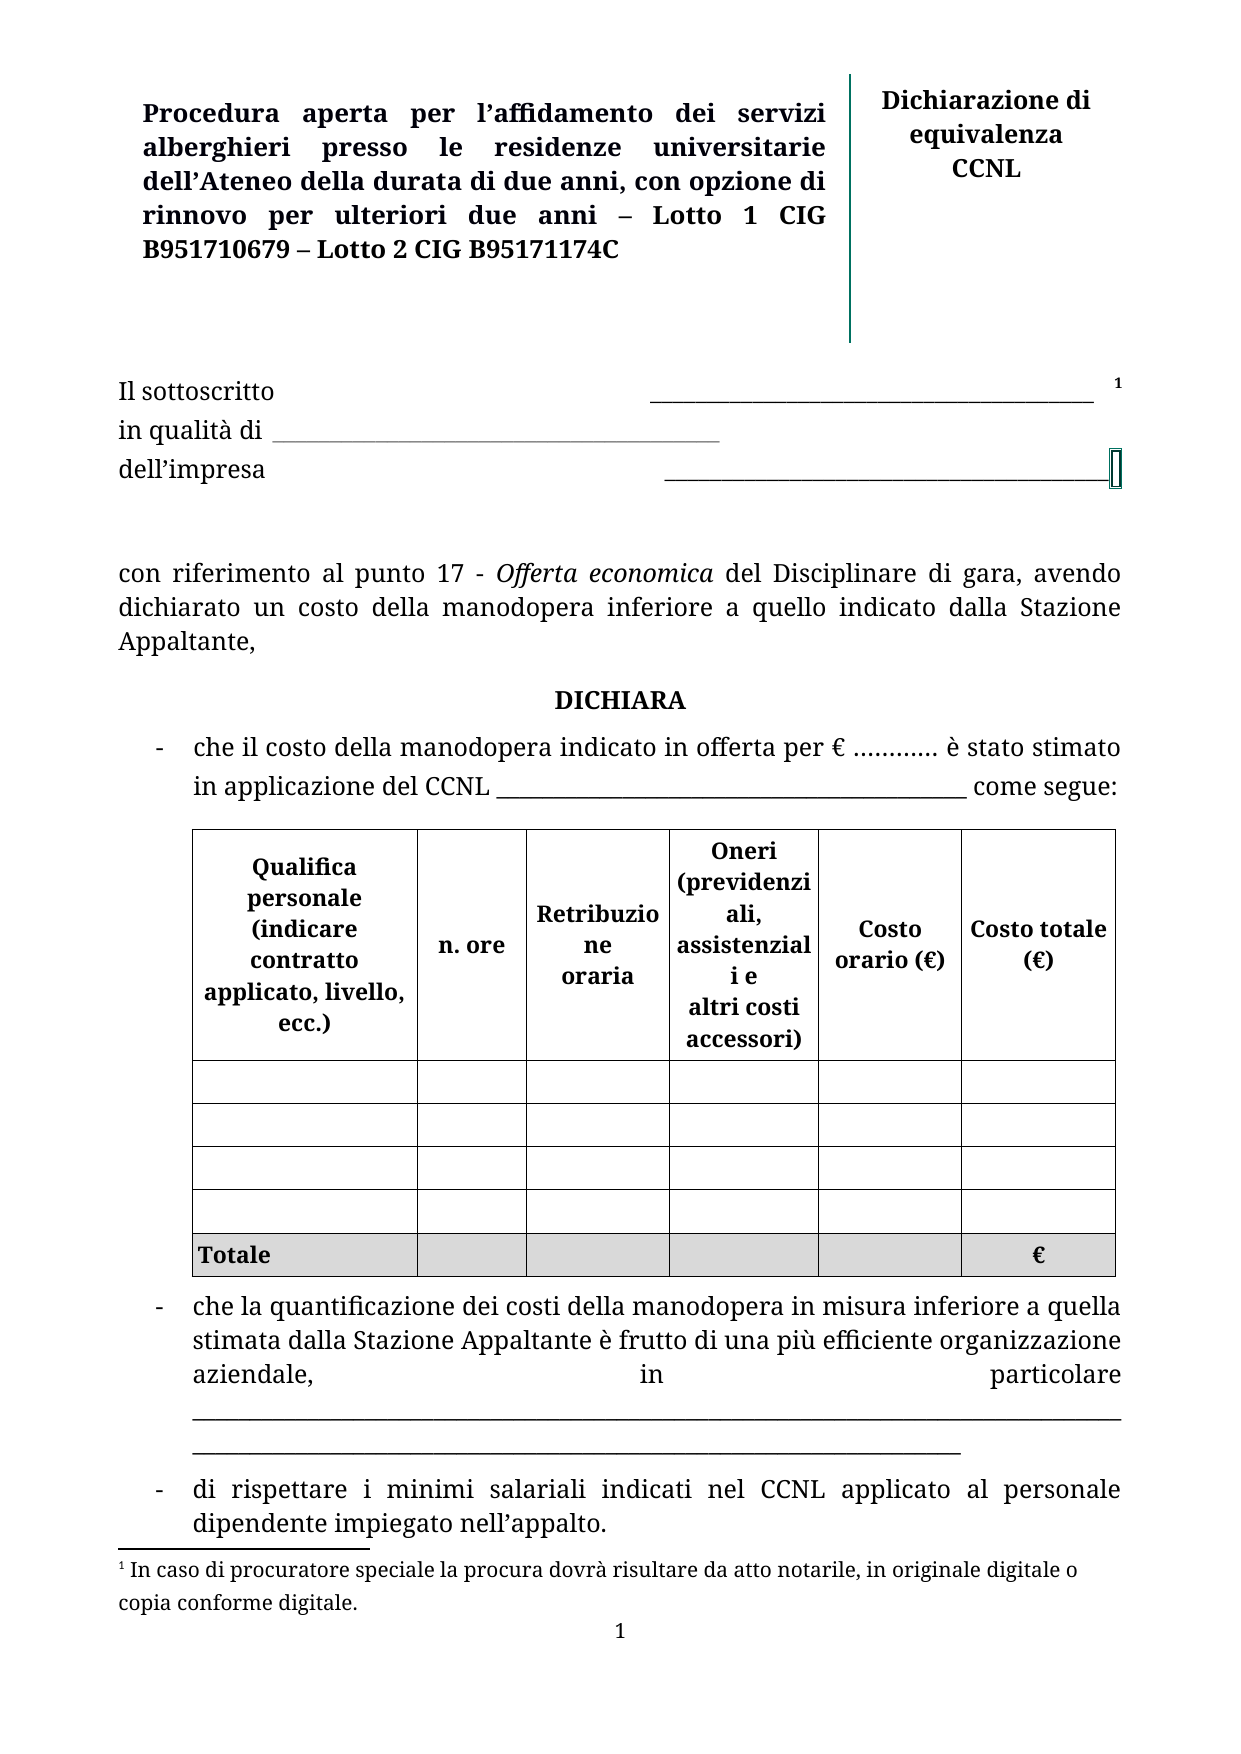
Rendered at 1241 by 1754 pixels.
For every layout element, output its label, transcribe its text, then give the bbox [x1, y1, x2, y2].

table_cell [819, 1234, 961, 1276]
table_cell [527, 1147, 669, 1189]
table_cell [962, 1147, 1115, 1189]
table_cell [418, 1234, 526, 1276]
table_cell [819, 1147, 961, 1189]
table_header Costo orario (€) [819, 830, 961, 1059]
table_cell Totale [193, 1234, 417, 1276]
table_cell [819, 1061, 961, 1103]
table_cell [193, 1061, 417, 1103]
table_header Costo totale (€) [962, 830, 1115, 1059]
table_header Qualifica personale (indicare contratto applicato, livello, ecc.) [193, 830, 417, 1059]
table_cell [193, 1104, 417, 1146]
table_cell [670, 1061, 818, 1103]
table_cell [670, 1234, 818, 1276]
table_cell [527, 1234, 669, 1276]
list che la quantificazione dei costi della manodopera in misura inferiore a quella stimata dalla Stazione Appaltante è frutto di una più efficiente organizzazione aziendale, in particolare ____________________________________________________________________________________________________________________________________________________ [155, 1289, 1122, 1459]
text con riferimento al punto 17 - Offerta economica del Disciplinare di gara, avendo dichiarato un costo della manodopera inferiore a quello indicato dalla Stazione Appaltante, [118, 556, 1122, 658]
table_cell [193, 1190, 417, 1232]
text Il sottoscritto [118, 373, 1122, 407]
table_cell [527, 1190, 669, 1232]
table_cell [670, 1190, 818, 1232]
table_cell [962, 1190, 1115, 1232]
table_cell [418, 1104, 526, 1146]
table_cell [670, 1104, 818, 1146]
text dell’impresa [118, 452, 1109, 486]
table_header Retribuzione oraria [527, 830, 669, 1059]
table_cell [819, 1104, 961, 1146]
table_cell € [962, 1234, 1115, 1276]
table_header Oneri (previdenziali, assistenziali e altri costi accessori) [670, 830, 818, 1059]
table_cell [418, 1061, 526, 1103]
table_cell [418, 1147, 526, 1189]
table_cell [962, 1061, 1115, 1103]
table_header n. ore [418, 830, 526, 1059]
table_cell [527, 1104, 669, 1146]
text DICHIARA [118, 683, 1122, 717]
table_cell [670, 1147, 818, 1189]
list che il costo della manodopera indicato in offerta per € ………… è stato stimato in applicazione del CCNL _________________________________________ come segue: [156, 729, 1122, 803]
list di rispettare i minimi salariali indicati nel CCNL applicato al personale dipendente impiegato nell’appalto. [155, 1471, 1122, 1539]
table_cell [527, 1061, 669, 1103]
table_cell [962, 1104, 1115, 1146]
table_cell [819, 1190, 961, 1232]
table_cell [193, 1147, 417, 1189]
text in qualità di [118, 412, 1122, 446]
table_cell [418, 1190, 526, 1232]
